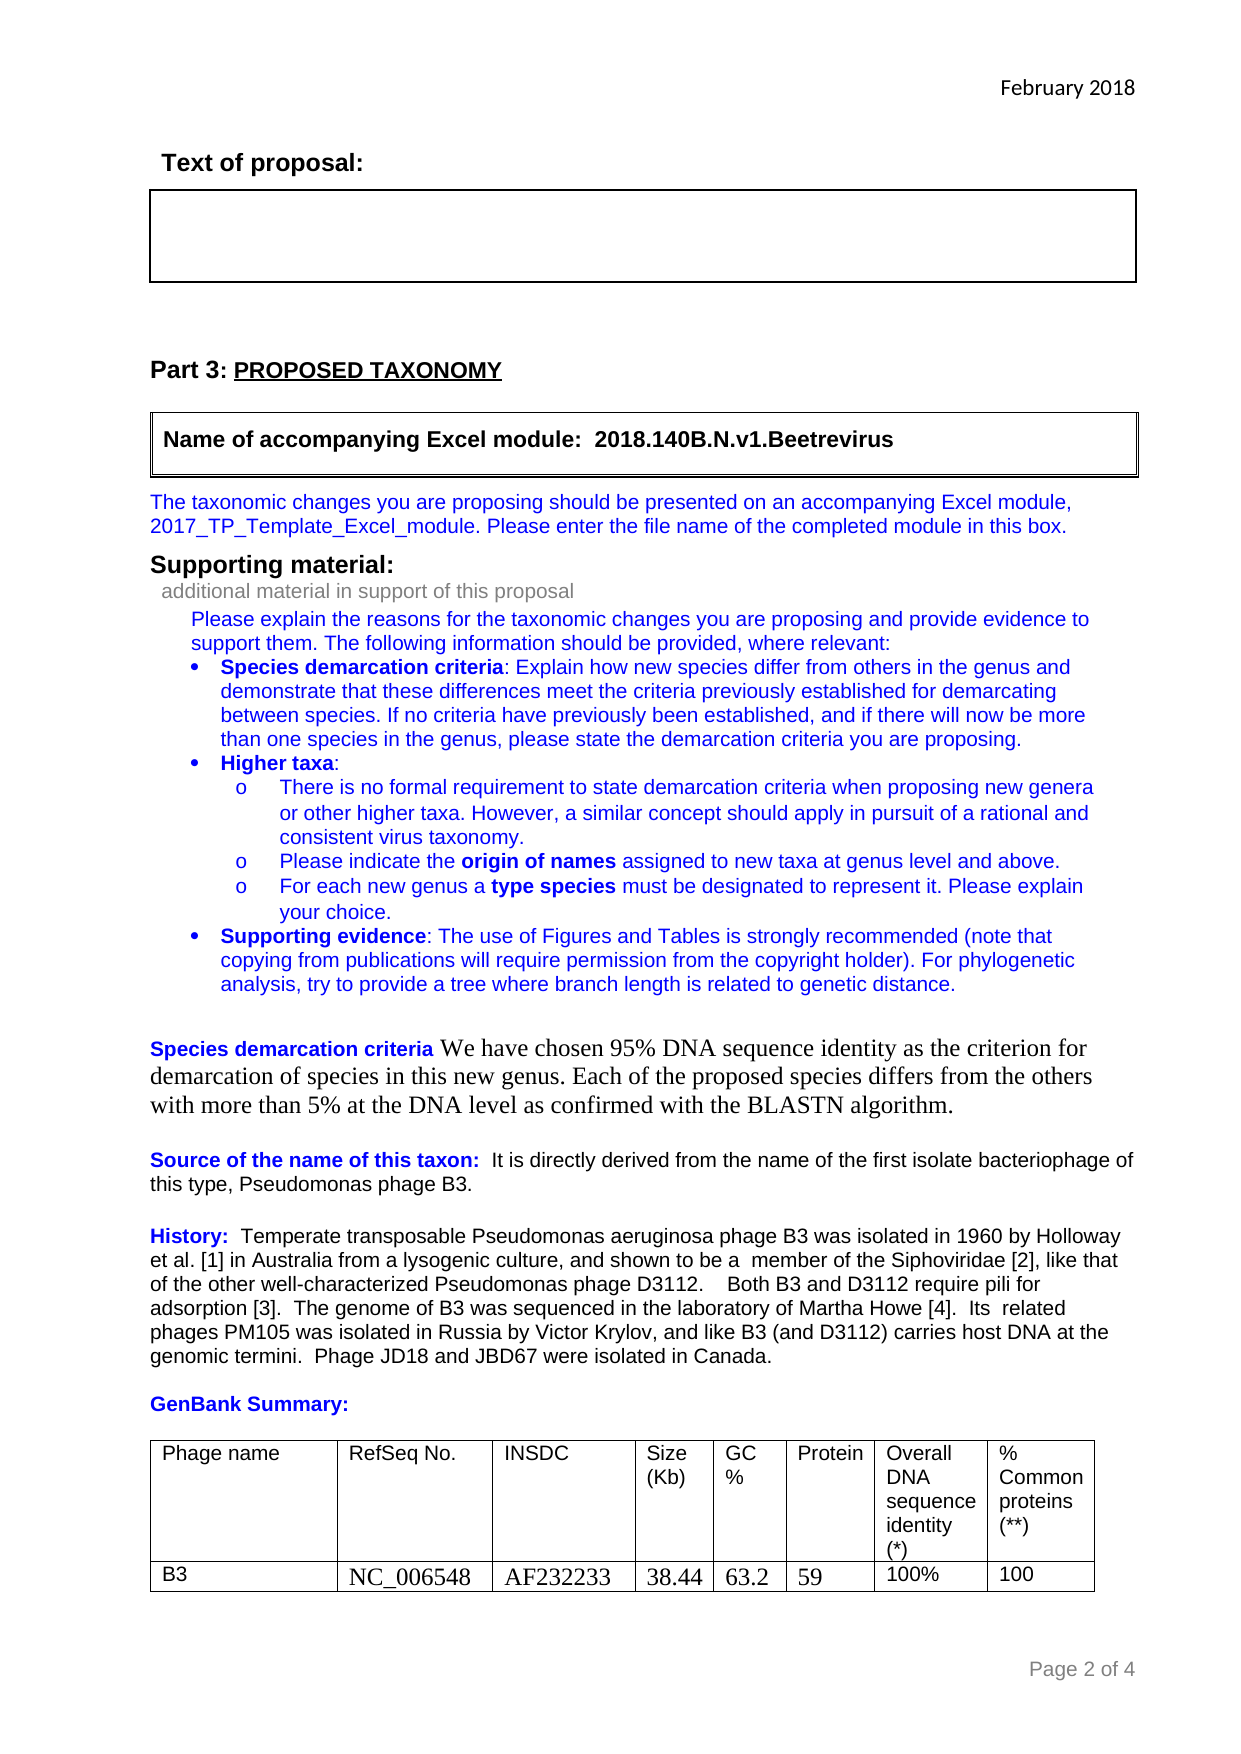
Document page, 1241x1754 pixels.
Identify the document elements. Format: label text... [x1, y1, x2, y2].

table_header Protein [787, 1441, 874, 1561]
table_cell NC_006548 [338, 1562, 492, 1591]
table_header RefSeq No. [338, 1441, 492, 1561]
table_cell [151, 191, 1135, 281]
table_header Text of proposal: [150, 135, 1136, 189]
table_header Name of accompanying Excel module: 2018.140B.N.v1.Beetrevirus [153, 413, 1136, 474]
table_cell AF232233 [493, 1562, 635, 1591]
table_cell Please explain the reasons for the taxonomic changes you are proposing and provide evidence to support them. The following information should be provided, where relevant: Species demarcation criteria: Explain how new species differ from others in the genus and demonstrate that these differences meet the criteria previously established for demarcating between species. If no criteria have previously been established, and if there will now be more than one species in the genus, please state the demarcation criteria you are proposing. Higher taxa: There is no formal requirement to state demarcation criteria when proposing new genera or other higher taxa. However, a similar concept should apply in pursuit of a rational and consistent virus taxonomy. Please indicate the origin of names assigned to new taxa at genus level and above. For each new genus a type species must be designated to represent it. Please explain your choice. Supporting evidence: The use of Figures and Tables is strongly recommended (note that copying from publications will require permission from the copyright holder). For phylogenetic analysis, try to provide a tree where branch length is related to genetic distance. [150, 607, 1111, 1033]
text Part 3: PROPOSED TAXONOMY [150, 354, 1135, 383]
text History: Temperate transposable Pseudomonas aeruginosa phage B3 was isolated in 1960 by Holloway et al. [1] in Australia from a lysogenic culture, and shown to be a member of the Siphoviridae [2], like that of the other well-characterized Pseudomonas phage D3112. Both B3 and D3112 require pili for adsorption [3]. The genome of B3 was sequenced in the laboratory of Martha Howe [4]. Its related phages PM105 was isolated in Russia by Victor Krylov, and like B3 (and D3112) carries host DNA at the genomic termini. Phage JD18 and JBD67 were isolated in Canada. [150, 1224, 1135, 1368]
table_header % Common proteins (**) [988, 1441, 1094, 1561]
table_cell 59 [787, 1562, 874, 1591]
table_header additional material in support of this proposal [150, 579, 1111, 607]
table_cell 63.2 [714, 1562, 786, 1591]
table_cell 38.44 [636, 1562, 713, 1591]
table_header Phage name [151, 1441, 337, 1561]
text The taxonomic changes you are proposing should be presented on an accompanying Excel module, 2017_TP_Template_Excel_module. Please enter the file name of the completed module in this box. [150, 490, 1135, 538]
table_header INSDC [493, 1441, 635, 1561]
table_cell 100% [875, 1562, 987, 1591]
text Species demarcation criteria We have chosen 95% DNA sequence identity as the criterion for demarcation of species in this new genus. Each of the proposed species differs from the others with more than 5% at the DNA level as confirmed with the BLASTN algorithm. [150, 1033, 1135, 1119]
text Supporting material: [150, 550, 1135, 579]
table_header Overall DNA sequence identity (*) [875, 1441, 987, 1561]
text GenBank Summary: [150, 1392, 1135, 1416]
table_header GC% [714, 1441, 786, 1561]
table_header Size (Kb) [636, 1441, 713, 1561]
table_cell 100 [988, 1562, 1094, 1591]
text Source of the name of this taxon: It is directly derived from the name of the first isolate bacteriophage of this type, Pseudomonas phage B3. [150, 1148, 1135, 1196]
table_cell B3 [151, 1562, 337, 1591]
